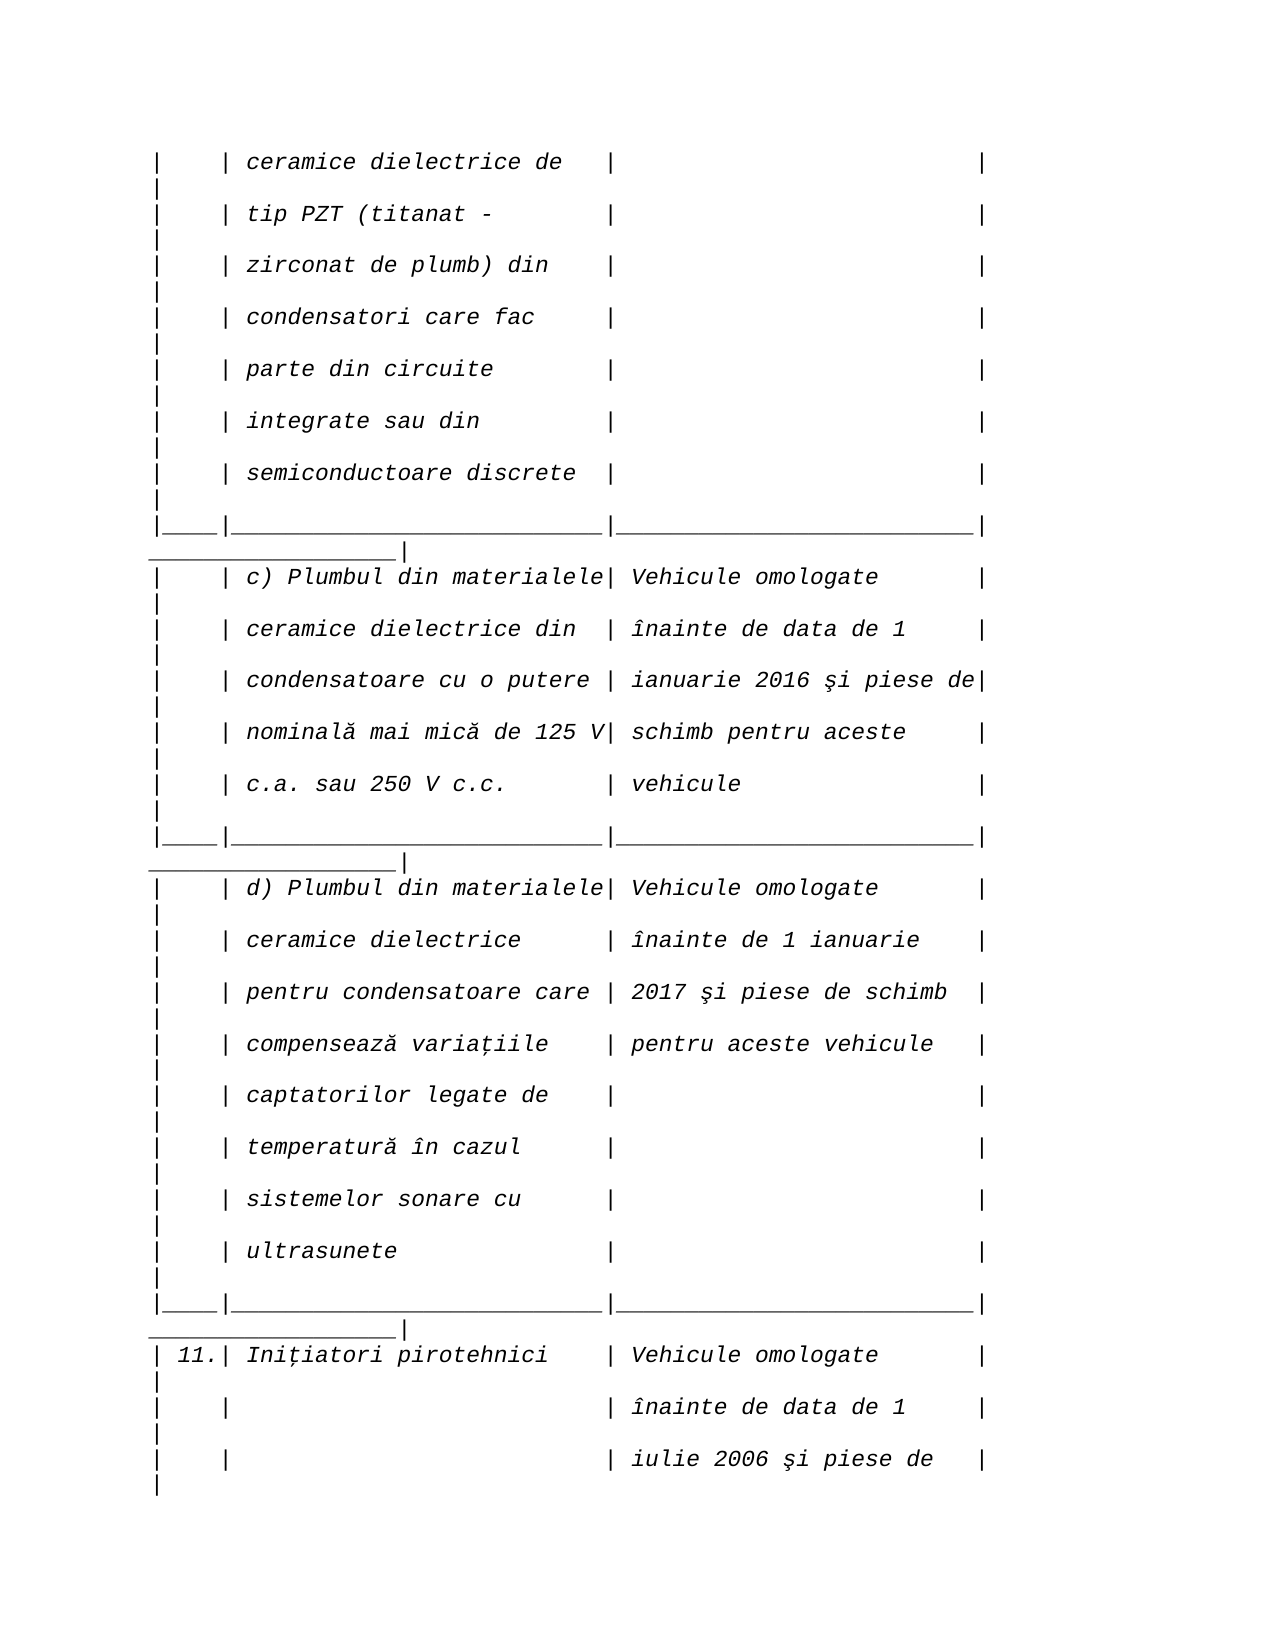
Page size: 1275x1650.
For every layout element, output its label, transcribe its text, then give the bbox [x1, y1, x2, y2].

text | | ceramice dielectrice | înainte de 1 ianuarie | | [150, 928, 1125, 980]
text | | condensatoare cu o putere | ianuarie 2016 şi piese de| | [150, 669, 1125, 721]
text | | | iulie 2006 şi piese de | | [150, 1447, 1125, 1499]
text | | c.a. sau 250 V c.c. | vehicule | | [150, 772, 1125, 824]
text | | integrate sau din | | | [150, 409, 1125, 461]
text | 11.| Iniţiatori pirotehnici | Vehicule omologate | | [150, 1343, 1125, 1395]
text | | sistemelor sonare cu | | | [150, 1187, 1125, 1239]
text | | pentru condensatoare care | 2017 şi piese de schimb | | [150, 980, 1125, 1032]
text | | parte din circuite | | | [150, 357, 1125, 409]
text |____|___________________________|__________________________|__________________| [150, 513, 1125, 565]
text |____|___________________________|__________________________|__________________| [150, 824, 1125, 876]
text | | condensatori care fac | | | [150, 306, 1125, 357]
text | | d) Plumbul din materialele| Vehicule omologate | | [150, 876, 1125, 928]
text | | tip PZT (titanat - | | | [150, 202, 1125, 254]
text | | captatorilor legate de | | | [150, 1084, 1125, 1136]
text | | zirconat de plumb) din | | | [150, 254, 1125, 306]
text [150, 1291, 1125, 1343]
text | | temperatură în cazul | | | [150, 1136, 1125, 1187]
text | | | înainte de data de 1 | | [150, 1395, 1125, 1447]
text | | ceramice dielectrice de | | | [150, 150, 1125, 202]
text | | nominală mai mică de 125 V| schimb pentru aceste | | [150, 721, 1125, 772]
text | | semiconductoare discrete | | | [150, 461, 1125, 513]
text | | c) Plumbul din materialele| Vehicule omologate | | [150, 565, 1125, 617]
text | | ultrasunete | | | [150, 1239, 1125, 1291]
text | | ceramice dielectrice din | înainte de data de 1 | | [150, 617, 1125, 669]
text | | compensează variaţiile | pentru aceste vehicule | | [150, 1032, 1125, 1084]
